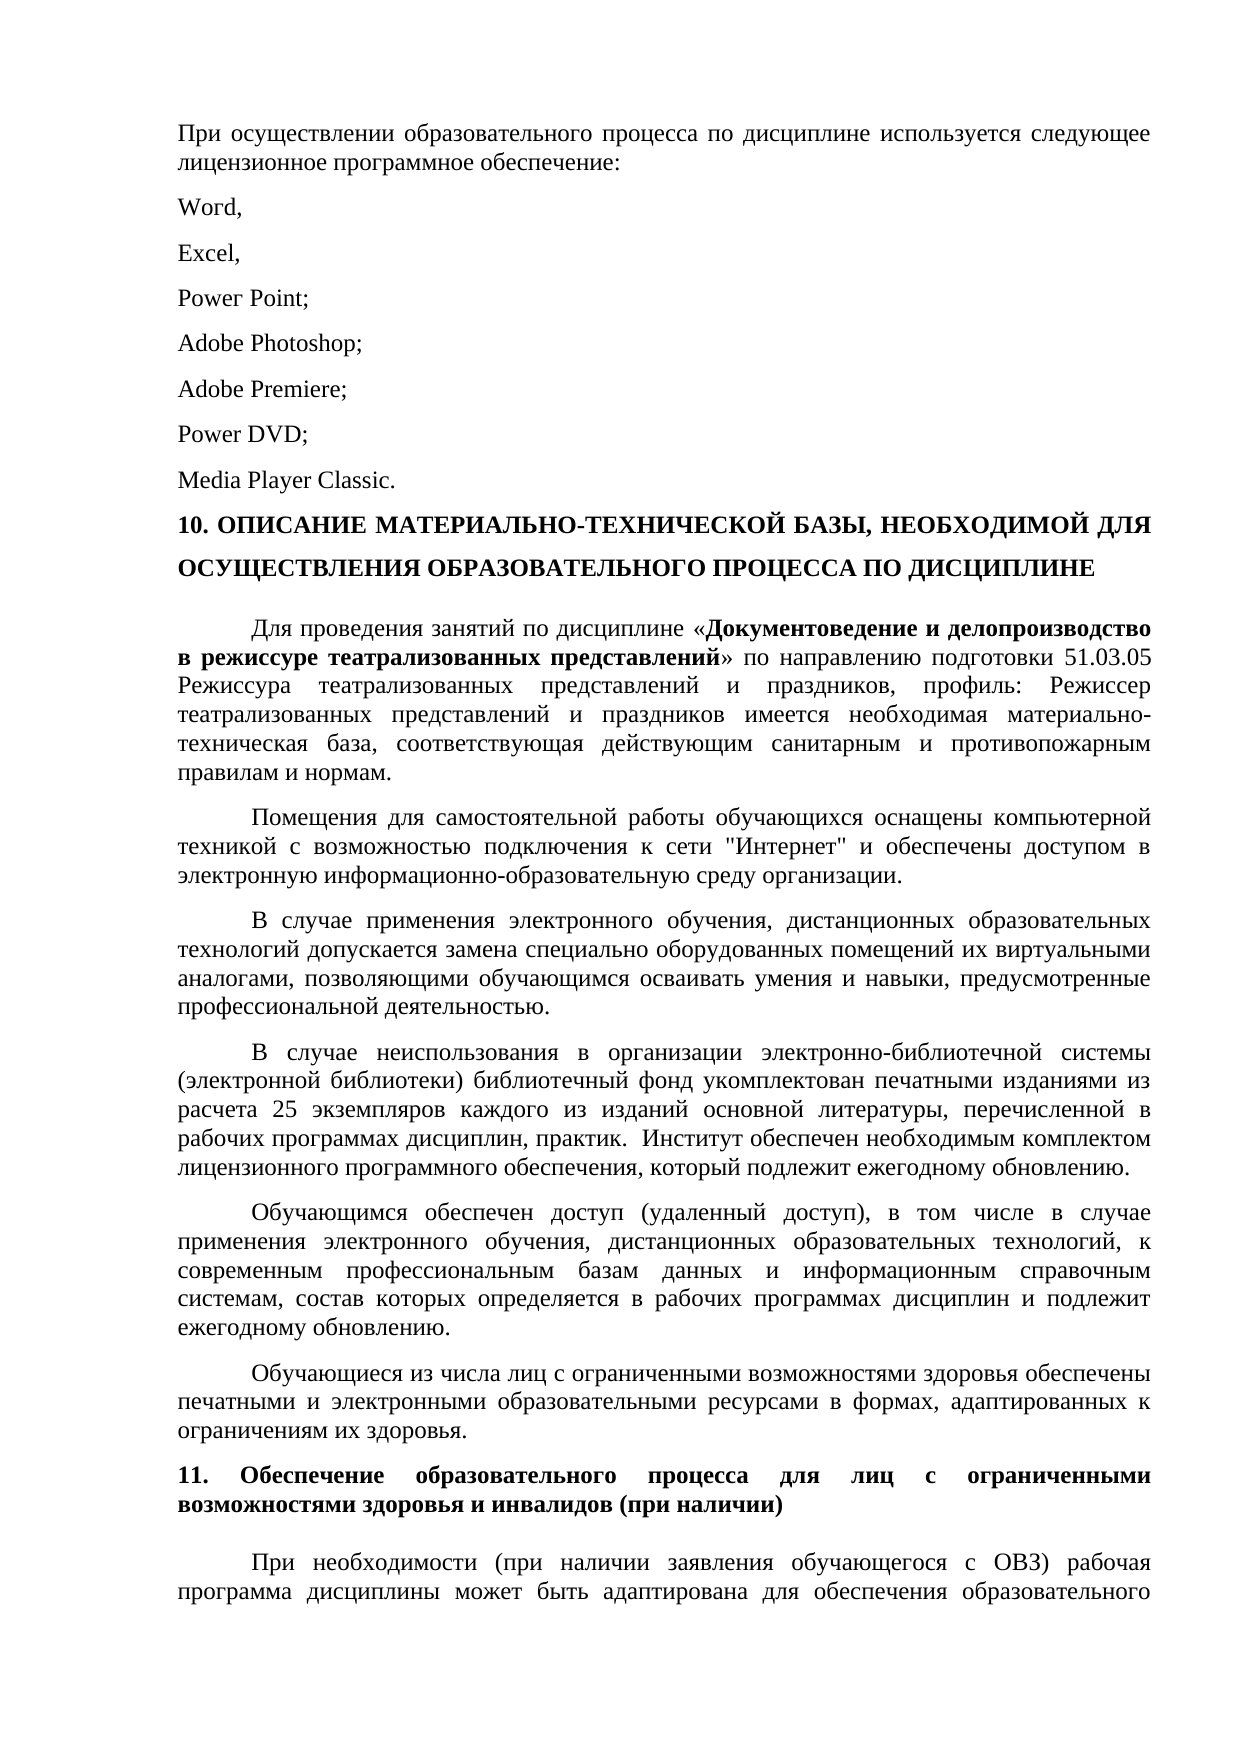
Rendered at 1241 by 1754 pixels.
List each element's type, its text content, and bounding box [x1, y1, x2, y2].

text Powег Роint; [177, 283, 1152, 312]
text 10. ОПИСАНИЕ МАТЕРИАЛЬНО-ТЕХНИЧЕСКОЙ БАЗЫ, НЕОБХОДИМОЙ ДЛЯ ОСУЩЕСТВЛЕНИЯ ОБРАЗОВАТЕЛЬНОГО ПРОЦЕССА ПО ДИСЦИПЛИНЕ [177, 510, 1152, 582]
text Обучающиеся из числа лиц с ограниченными возможностями здоровья обеспечены печатными и электронными образовательными ресурсами в формах, адаптированных к ограничениям их здоровья. [177, 1358, 1152, 1444]
text При осуществлении образовательного процесса по дисциплине используется следующее лицензионное программное обеспечение: [177, 118, 1152, 176]
text Помещения для самостоятельной работы обучающихся оснащены компьютерной техникой с возможностью подключения к сети "Интернет" и обеспечены доступом в электронную информационно-образовательную среду организации. [177, 802, 1152, 888]
text Ехсеl, [177, 238, 1152, 266]
text Adobe Photoshop; [177, 328, 1152, 357]
text Для проведения занятий по дисциплине «Документоведение и делопроизводство в режиссуре театрализованных представлений» по направлению подготовки 51.03.05 Режиссура театрализованных представлений и праздников, профиль: Режиссер театрализованных представлений и праздников имеется необходимая материально-техническая база, соответствующая действующим санитарным и противопожарным правилам и нормам. [177, 613, 1152, 786]
text Wогd, [177, 192, 1152, 221]
text Media Player Classic. [177, 465, 1152, 493]
text 11. Обеспечение образовательного процесса для лиц с ограниченными возможностями здоровья и инвалидов (при наличии) [177, 1461, 1152, 1518]
text В случае неиспользования в организации электронно-библиотечной системы (электронной библиотеки) библиотечный фонд укомплектован печатными изданиями из расчета 25 экземпляров каждого из изданий основной литературы, перечисленной в рабочих программах дисциплин, практик. Институт обеспечен необходимым комплектом лицензионного программного обеспечения, который подлежит ежегодному обновлению. [177, 1037, 1152, 1181]
text Adobe Premiere; [177, 374, 1152, 403]
text В случае применения электронного обучения, дистанционных образовательных технологий допускается замена специально оборудованных помещений их виртуальными аналогами, позволяющими обучающимся осваивать умения и навыки, предусмотренные профессиональной деятельностью. [177, 905, 1152, 1020]
text Power DVD; [177, 419, 1152, 448]
text Обучающимся обеспечен доступ (удаленный доступ), в том числе в случае применения электронного обучения, дистанционных образовательных технологий, к современным профессиональным базам данных и информационным справочным системам, состав которых определяется в рабочих программах дисциплин и подлежит ежегодному обновлению. [177, 1197, 1152, 1341]
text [177, 1547, 1152, 1605]
